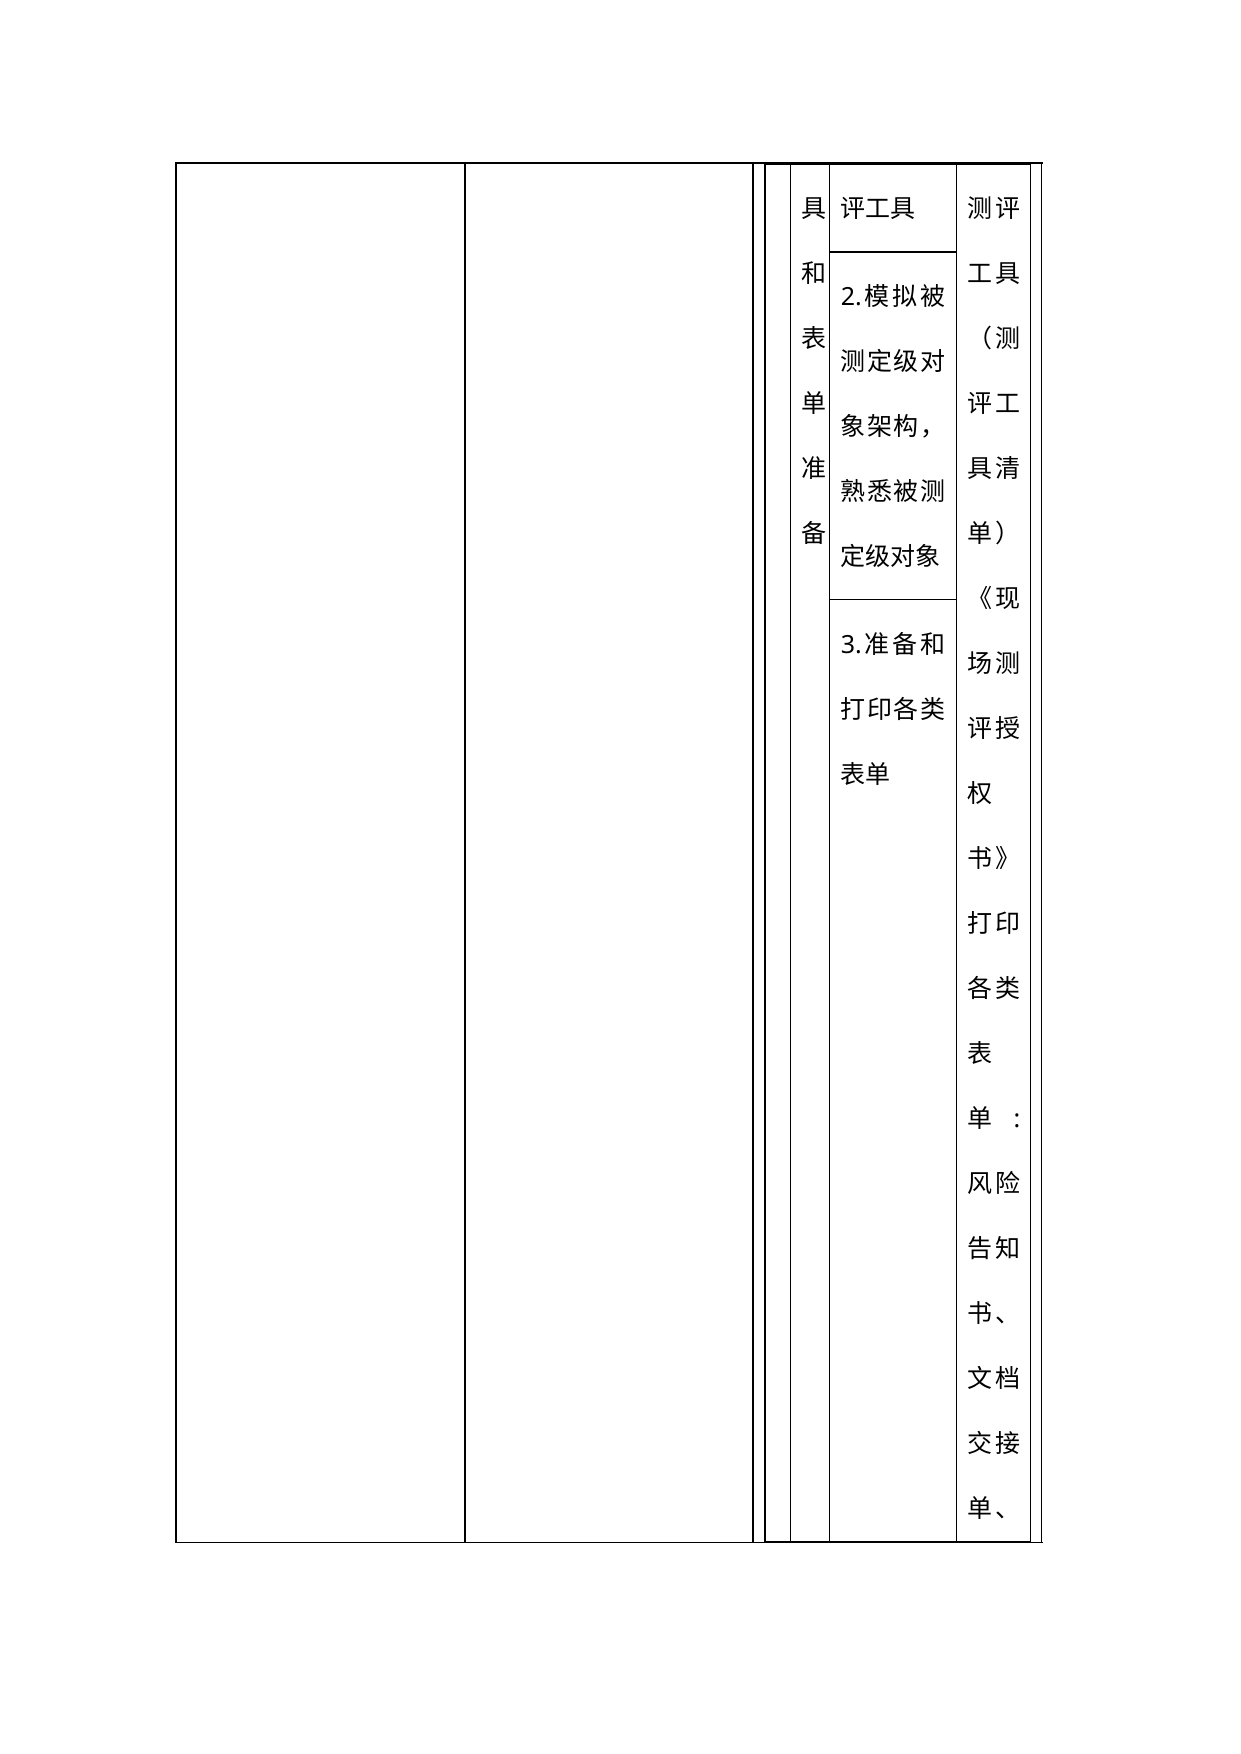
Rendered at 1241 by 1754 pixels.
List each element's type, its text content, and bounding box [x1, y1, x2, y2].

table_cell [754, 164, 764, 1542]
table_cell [957, 165, 1030, 1541]
table_cell [466, 164, 752, 1542]
table_cell 1 [177, 164, 464, 1542]
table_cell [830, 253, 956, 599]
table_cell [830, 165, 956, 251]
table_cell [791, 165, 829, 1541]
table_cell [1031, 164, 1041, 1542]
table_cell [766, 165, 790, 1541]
